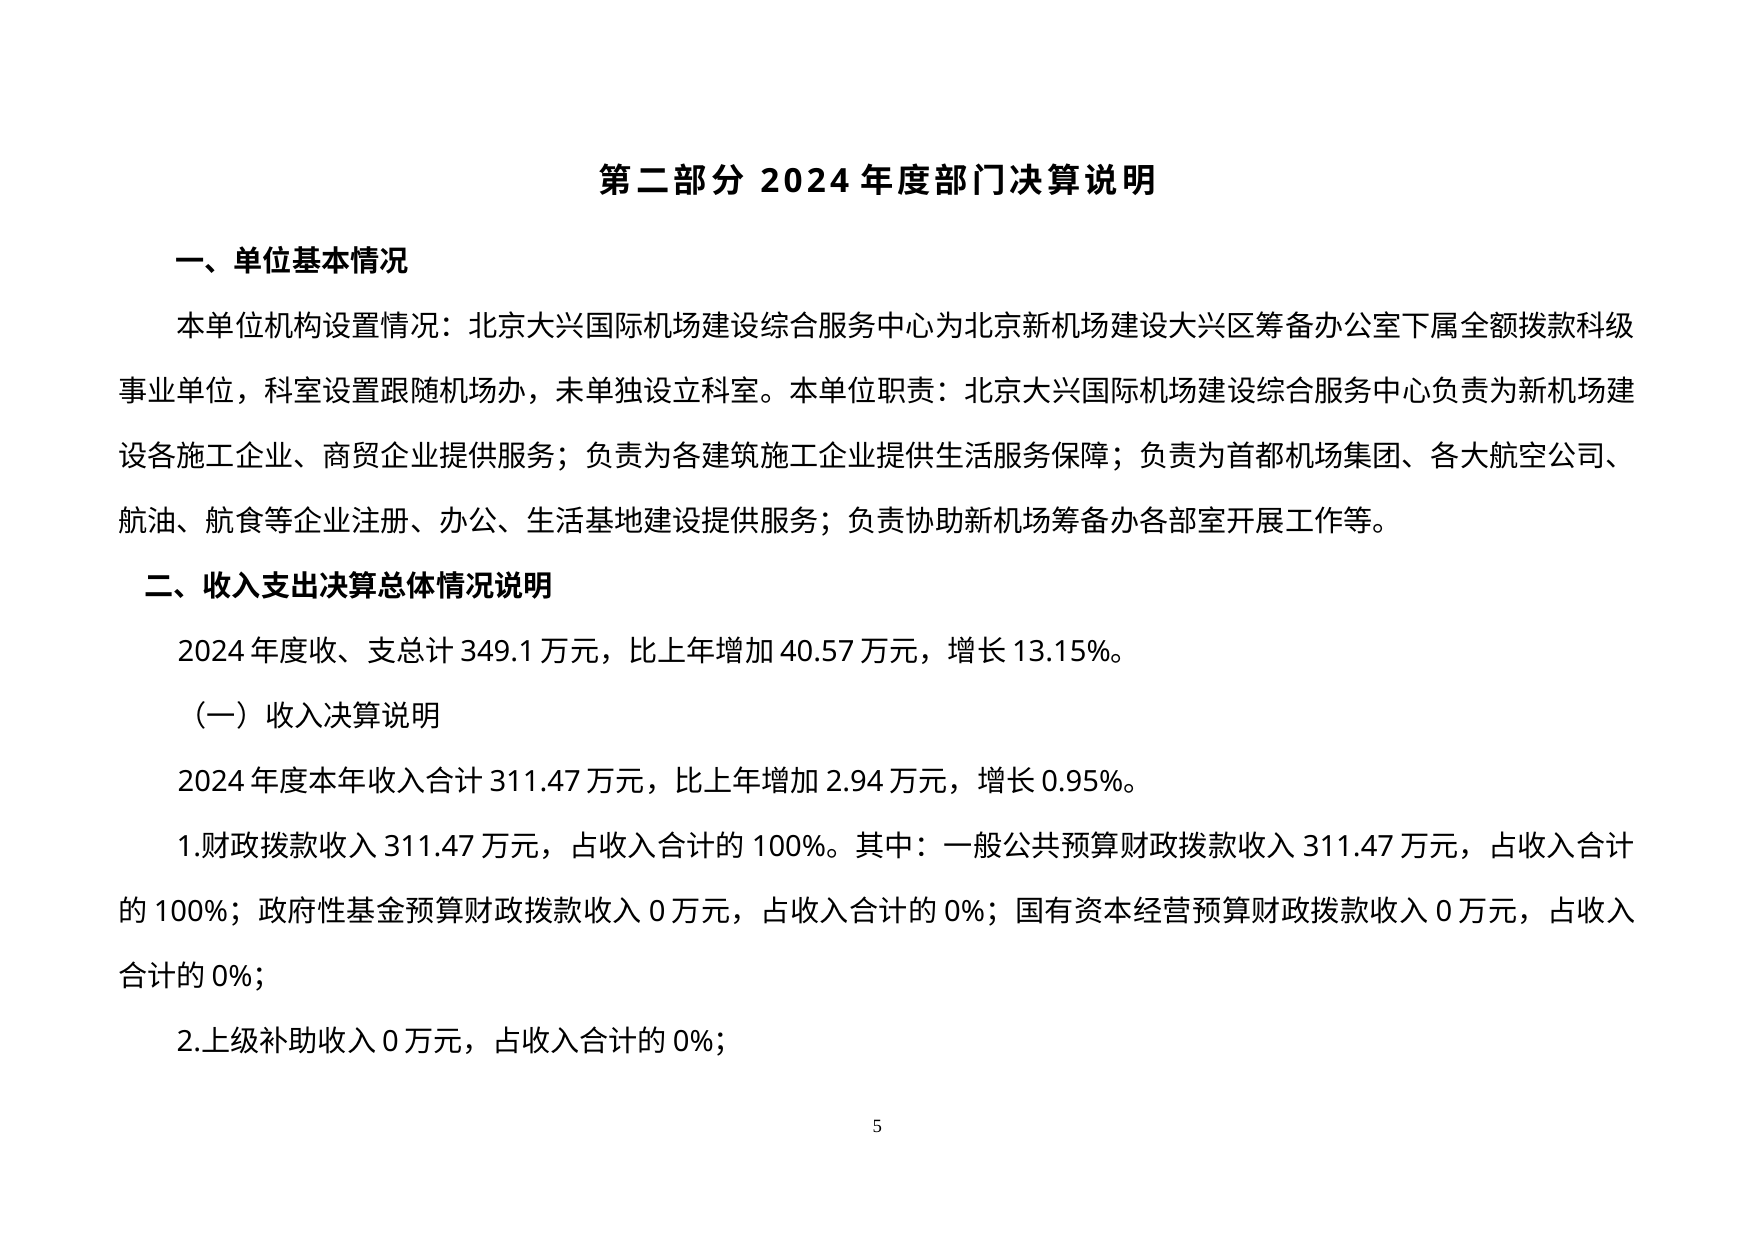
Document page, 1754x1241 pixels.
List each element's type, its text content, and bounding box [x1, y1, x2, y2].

text 2024年度收、支总计349.1万元，比上年增加40.57万元，增长13.15%。 [118, 617, 1636, 682]
text 第二部分 2024年度部门决算说明 [118, 145, 1636, 210]
text （一）收入决算说明 [118, 682, 1636, 747]
text 二、收入支出决算总体情况说明 [118, 552, 1636, 617]
text 本单位机构设置情况：北京大兴国际机场建设综合服务中心为北京新机场建设大兴区筹备办公室下属全额拨款科级事业单位，科室设置跟随机场办，未单独设立科室。本单位职责：北京大兴国际机场建设综合服务中心负责为新机场建设各施工企业、商贸企业提供服务；负责为各建筑施工企业提供生活服务保障；负责为首都机场集团、各大航空公司、航油、航食等企业注册、办公、生活基地建设提供服务；负责协助新机场筹备办各部室开展工作等。 [118, 292, 1636, 552]
text 一、单位基本情况 [118, 227, 1636, 292]
list 2.上级补助收入0万元，占收入合计的0%； [118, 1007, 1636, 1072]
text 2024年度本年收入合计311.47万元，比上年增加2.94万元，增长0.95%。 [118, 747, 1636, 812]
list 1.财政拨款收入311.47万元，占收入合计的100%。其中：一般公共预算财政拨款收入311.47万元，占收入合计的100%；政府性基金预算财政拨款收入0万元，占收入合计的0%；国有资本经营预算财政拨款收入0万元，占收入合计的0%； [118, 812, 1636, 1007]
